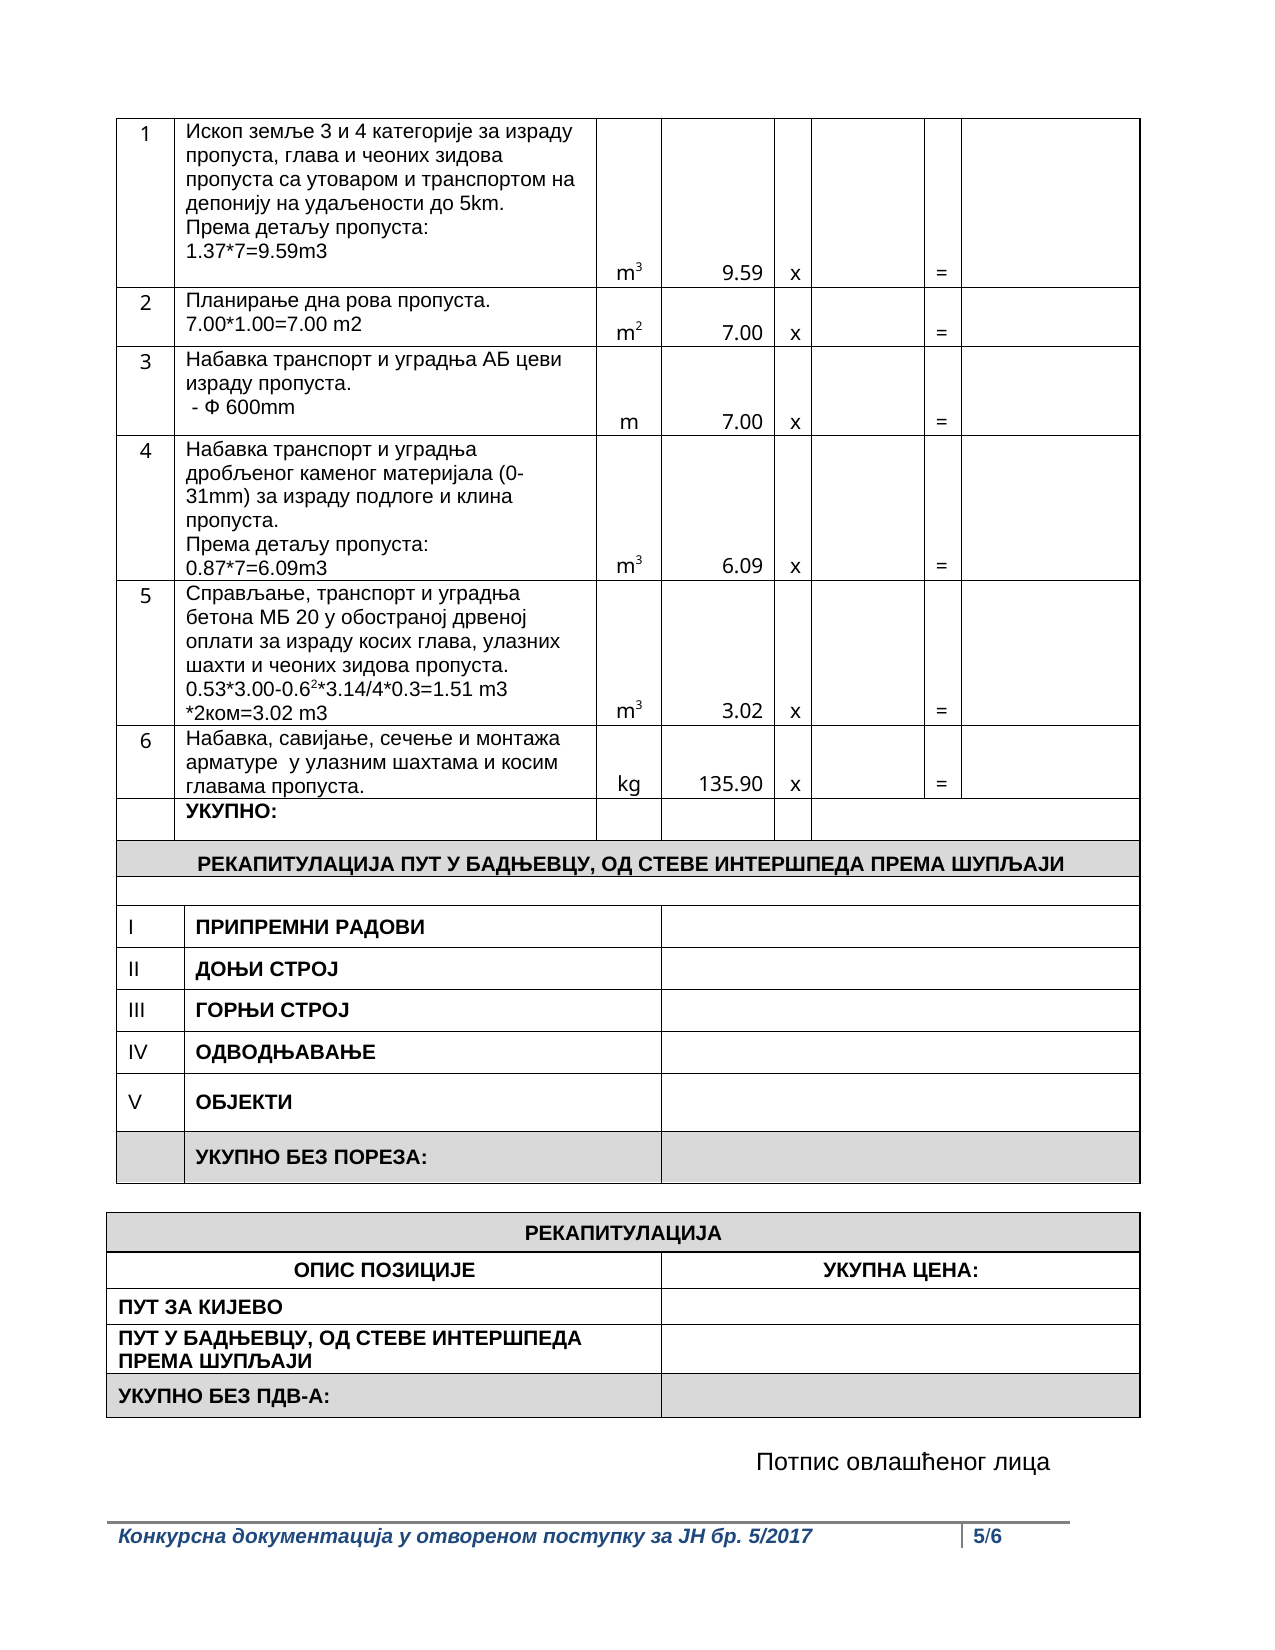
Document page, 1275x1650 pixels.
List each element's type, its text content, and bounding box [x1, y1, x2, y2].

table_cell = [925, 119, 961, 287]
table_cell [812, 799, 1139, 840]
table_cell [662, 1132, 1139, 1182]
table_cell [662, 1374, 1139, 1417]
table_cell [962, 581, 1139, 725]
table_cell = [925, 347, 961, 435]
table_cell х [775, 119, 811, 287]
table_cell Набавка транспорт и уградња дробљеног каменог материјала (0-31mm) за израду подлоге и клина пропуста. Према детаљу пропуста: 0.87*7=6.09m3 [175, 436, 596, 580]
table_cell = [925, 288, 961, 346]
table_cell [812, 288, 924, 346]
table_cell 2 [117, 288, 174, 346]
table_cell [962, 288, 1139, 346]
table_cell ДОЊИ СТРОЈ [185, 948, 661, 989]
table_cell [662, 799, 774, 840]
table_cell 3 [117, 347, 174, 435]
table_cell ПУТ ЗА КИЈЕВО [107, 1289, 661, 1324]
table_cell Набавка, савијање, сечење и монтажа арматуре у улазним шахтама и косим главама пропуста. [175, 726, 596, 798]
table_cell ОДВОДЊАВАЊЕ [185, 1032, 661, 1073]
table_cell 135.90 [662, 726, 774, 798]
table_cell х [775, 436, 811, 580]
table_cell m3 [597, 436, 661, 580]
table_cell ГОРЊИ СТРОЈ [185, 990, 661, 1031]
table_cell [962, 436, 1139, 580]
table_cell [812, 726, 924, 798]
table_cell Набавка транспорт и уградња АБ цеви израду пропуста. - Ф 600mm [175, 347, 596, 435]
table_cell х [775, 288, 811, 346]
table_cell УКУПНО: [175, 799, 596, 840]
table_cell 6.09 [662, 436, 774, 580]
table_cell III [117, 990, 184, 1031]
table_cell m [597, 347, 661, 435]
table_cell I [117, 906, 184, 947]
table_cell 7.00 [662, 288, 774, 346]
table_cell х [775, 581, 811, 725]
table_cell 3.02 [662, 581, 774, 725]
table_cell х [775, 726, 811, 798]
table_cell 7.00 [662, 347, 774, 435]
table_cell m2 [597, 288, 661, 346]
table_cell ОПИС ПОЗИЦИЈЕ [107, 1253, 661, 1288]
table_cell [662, 1032, 1139, 1073]
table_cell [117, 877, 1139, 905]
table_cell 1 [117, 119, 174, 287]
text Потпис овлашћеног лица [118, 1447, 1157, 1476]
table_cell = [925, 726, 961, 798]
table_cell [812, 436, 924, 580]
table_cell V [117, 1074, 184, 1131]
table_cell 9.59 [662, 119, 774, 287]
table_cell ОБЈЕКТИ [185, 1074, 661, 1131]
table_cell [597, 799, 661, 840]
table_cell УКУПНО БЕЗ ПОРЕЗА: [185, 1132, 661, 1182]
table_cell 4 [117, 436, 174, 580]
table_cell УКУПНА ЦЕНА: [662, 1253, 1139, 1288]
table_cell = [925, 581, 961, 725]
table_cell [117, 799, 174, 840]
table_header РЕКАПИТУЛАЦИЈА [107, 1213, 1139, 1251]
table_cell [812, 119, 924, 287]
table_cell IV [117, 1032, 184, 1073]
table_cell [662, 1074, 1139, 1131]
table_cell [775, 799, 811, 840]
table_cell m3 [597, 581, 661, 725]
table_cell [662, 1325, 1139, 1373]
table_cell [117, 1132, 184, 1182]
table_cell ПРИПРЕМНИ РАДОВИ [185, 906, 661, 947]
table_cell m3 [597, 119, 661, 287]
table_cell [812, 347, 924, 435]
table_cell = [925, 436, 961, 580]
table_cell РЕКАПИТУЛАЦИЈА ПУТ У БАДЊЕВЦУ, ОД СТЕВЕ ИНТЕРШПЕДА ПРЕМА ШУПЉАЈИ [117, 841, 1139, 876]
table_cell II [117, 948, 184, 989]
table_cell Справљање, транспорт и уградња бетона МБ 20 у обостраној дрвеној оплати за израду косих глава, улазних шахти и чеоних зидова пропуста. 0.53*3.00-0.62*3.14/4*0.3=1.51 m3 *2ком=3.02 m3 [175, 581, 596, 725]
table_cell Ископ земље 3 и 4 категорије за израду пропуста, глава и чеоних зидова пропуста са утоваром и транспортом на депонију на удаљености до 5km. Према детаљу пропуста: 1.37*7=9.59m3 [175, 119, 596, 287]
table_cell kg [597, 726, 661, 798]
table_cell Планирање дна рова пропуста. 7.00*1.00=7.00 m2 [175, 288, 596, 346]
table_cell [962, 119, 1139, 287]
table_cell [812, 581, 924, 725]
table_cell 5 [117, 581, 174, 725]
table_cell [662, 906, 1139, 947]
table_cell [662, 948, 1139, 989]
table_cell [662, 990, 1139, 1031]
table_cell 6 [117, 726, 174, 798]
table_cell [962, 726, 1139, 798]
table_cell ПУТ У БАДЊЕВЦУ, ОД СТЕВЕ ИНТЕРШПЕДА ПРЕМА ШУПЉАЈИ [107, 1325, 661, 1373]
table_cell х [775, 347, 811, 435]
table_cell УКУПНО БЕЗ ПДВ-А: [107, 1374, 661, 1417]
table_cell [662, 1289, 1139, 1324]
table_cell [962, 347, 1139, 435]
